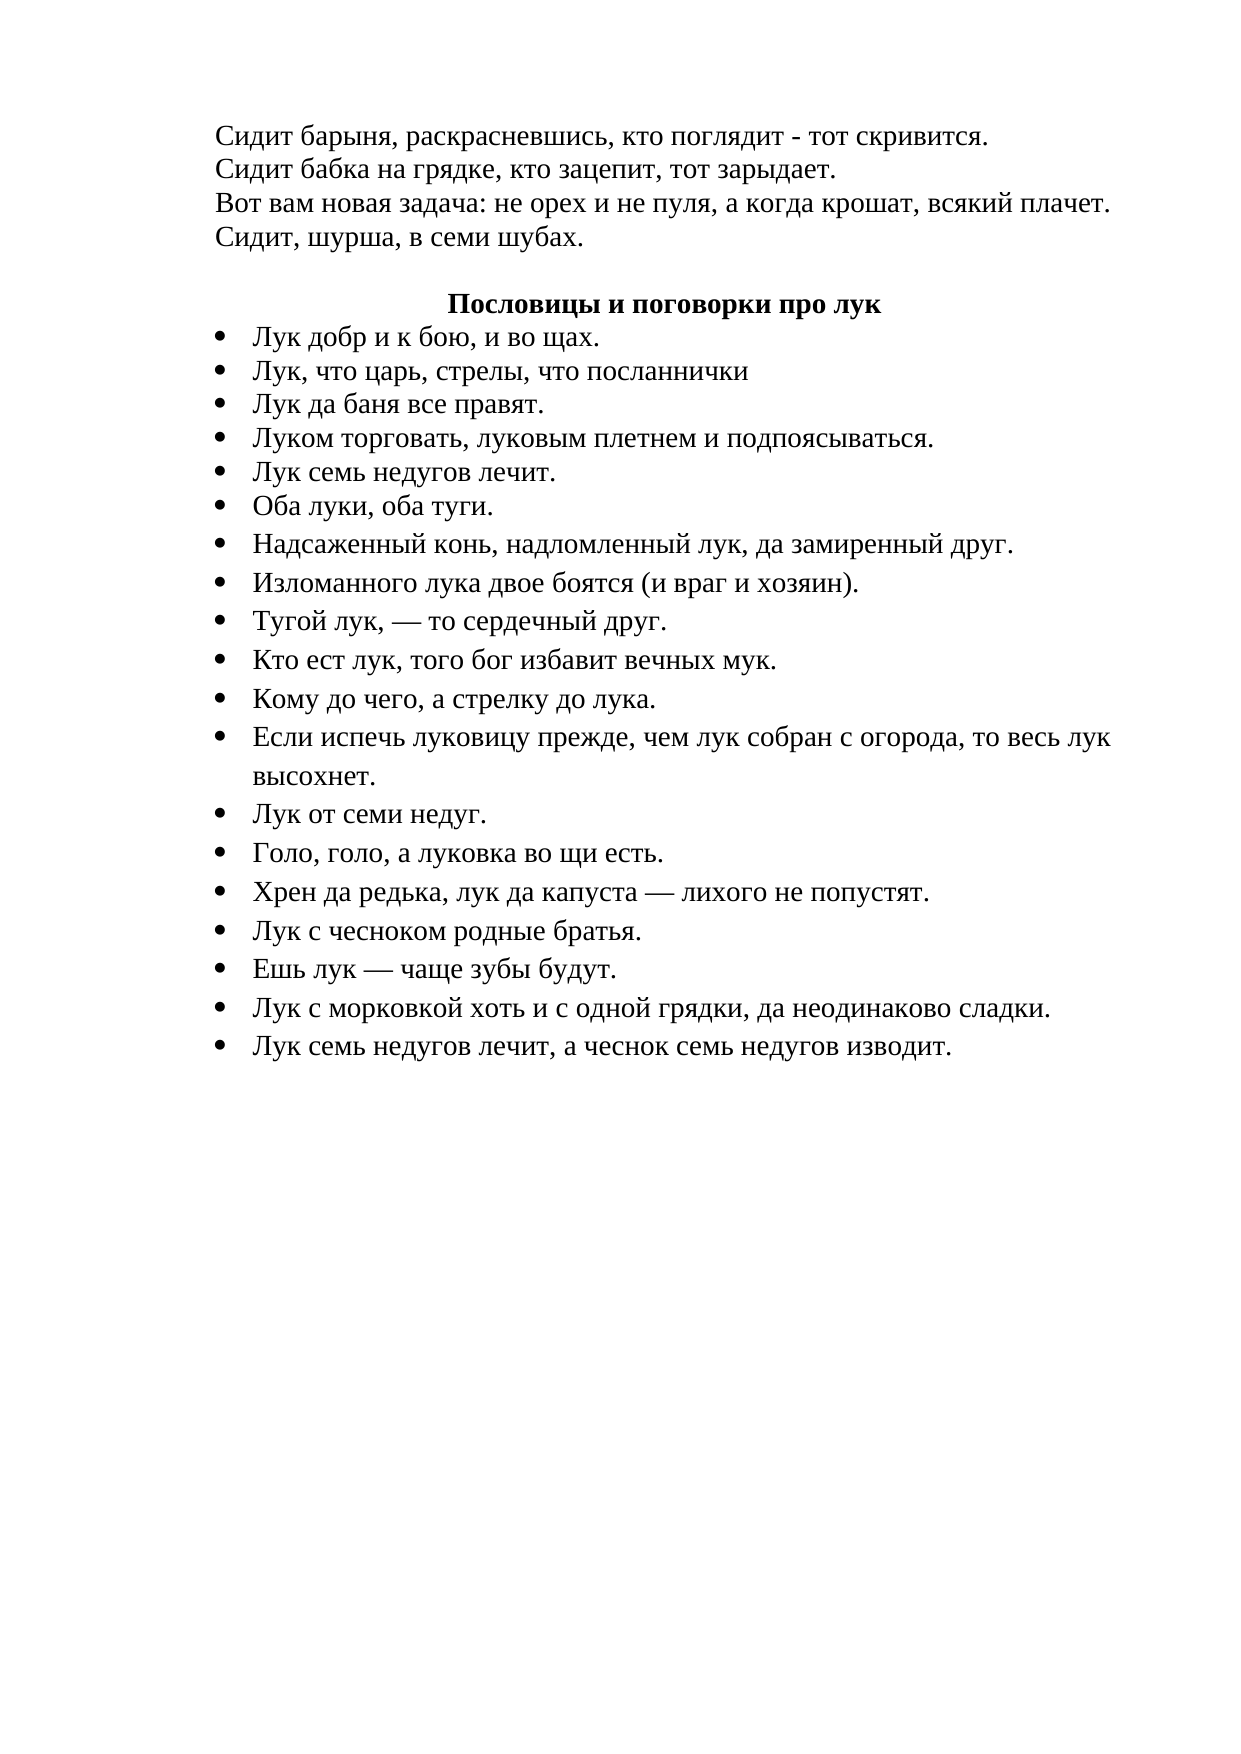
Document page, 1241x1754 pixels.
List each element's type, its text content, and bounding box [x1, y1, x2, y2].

list Голо, голо, а луковка во щи есть. [215, 835, 1152, 869]
list Изломанного лука двое боятся (и враг и хозяин). [215, 565, 1152, 598]
list Тугой лук, — то сердечный друг. [215, 603, 1152, 637]
text Сидит, шурша, в семи шубах. [215, 219, 1152, 252]
text Сидит барыня, раскрасневшись, кто поглядит - тот скривится. [215, 118, 1152, 152]
list Оба луки, оба туги. [215, 488, 1152, 521]
list Лук от семи недуг. [215, 797, 1152, 830]
text Вот вам новая задача: не орех и не пуля, а когда крошат, всякий плачет. [215, 185, 1152, 219]
list Кто ест лук, того бог избавит вечных мук. [215, 642, 1152, 676]
list Луком торговать, луковым плетнем и подпоясываться. [215, 420, 1152, 454]
list Надсаженный конь, надломленный лук, да замиренный друг. [215, 526, 1152, 560]
list Лук семь недугов лечит, а чеснок семь недугов изводит. [215, 1028, 1152, 1062]
text Пословицы и поговорки про лук [177, 286, 1152, 319]
text Сидит бабка на грядке, кто зацепит, тот зарыдает. [215, 152, 1152, 185]
list Лук семь недугов лечит. [215, 454, 1152, 488]
list Лук с морковкой хоть и с одной грядки, да неодинаково сладки. [215, 990, 1152, 1023]
list Хрен да редька, лук да капуста — лихого не попустят. [215, 874, 1152, 908]
list Ешь лук — чаще зубы будут. [215, 951, 1152, 985]
list Лук добр и к бою, и во щах. [215, 319, 1152, 353]
list Лук да баня все правят. [215, 387, 1152, 420]
list Если испечь луковицу прежде, чем лук собран с огорода, то весь лук высохнет. [215, 719, 1152, 792]
list Лук, что царь, стрелы, что посланнички [215, 353, 1152, 387]
list Кому до чего, а стрелку до лука. [215, 681, 1152, 714]
list Лук с чесноком родные братья. [215, 913, 1152, 946]
